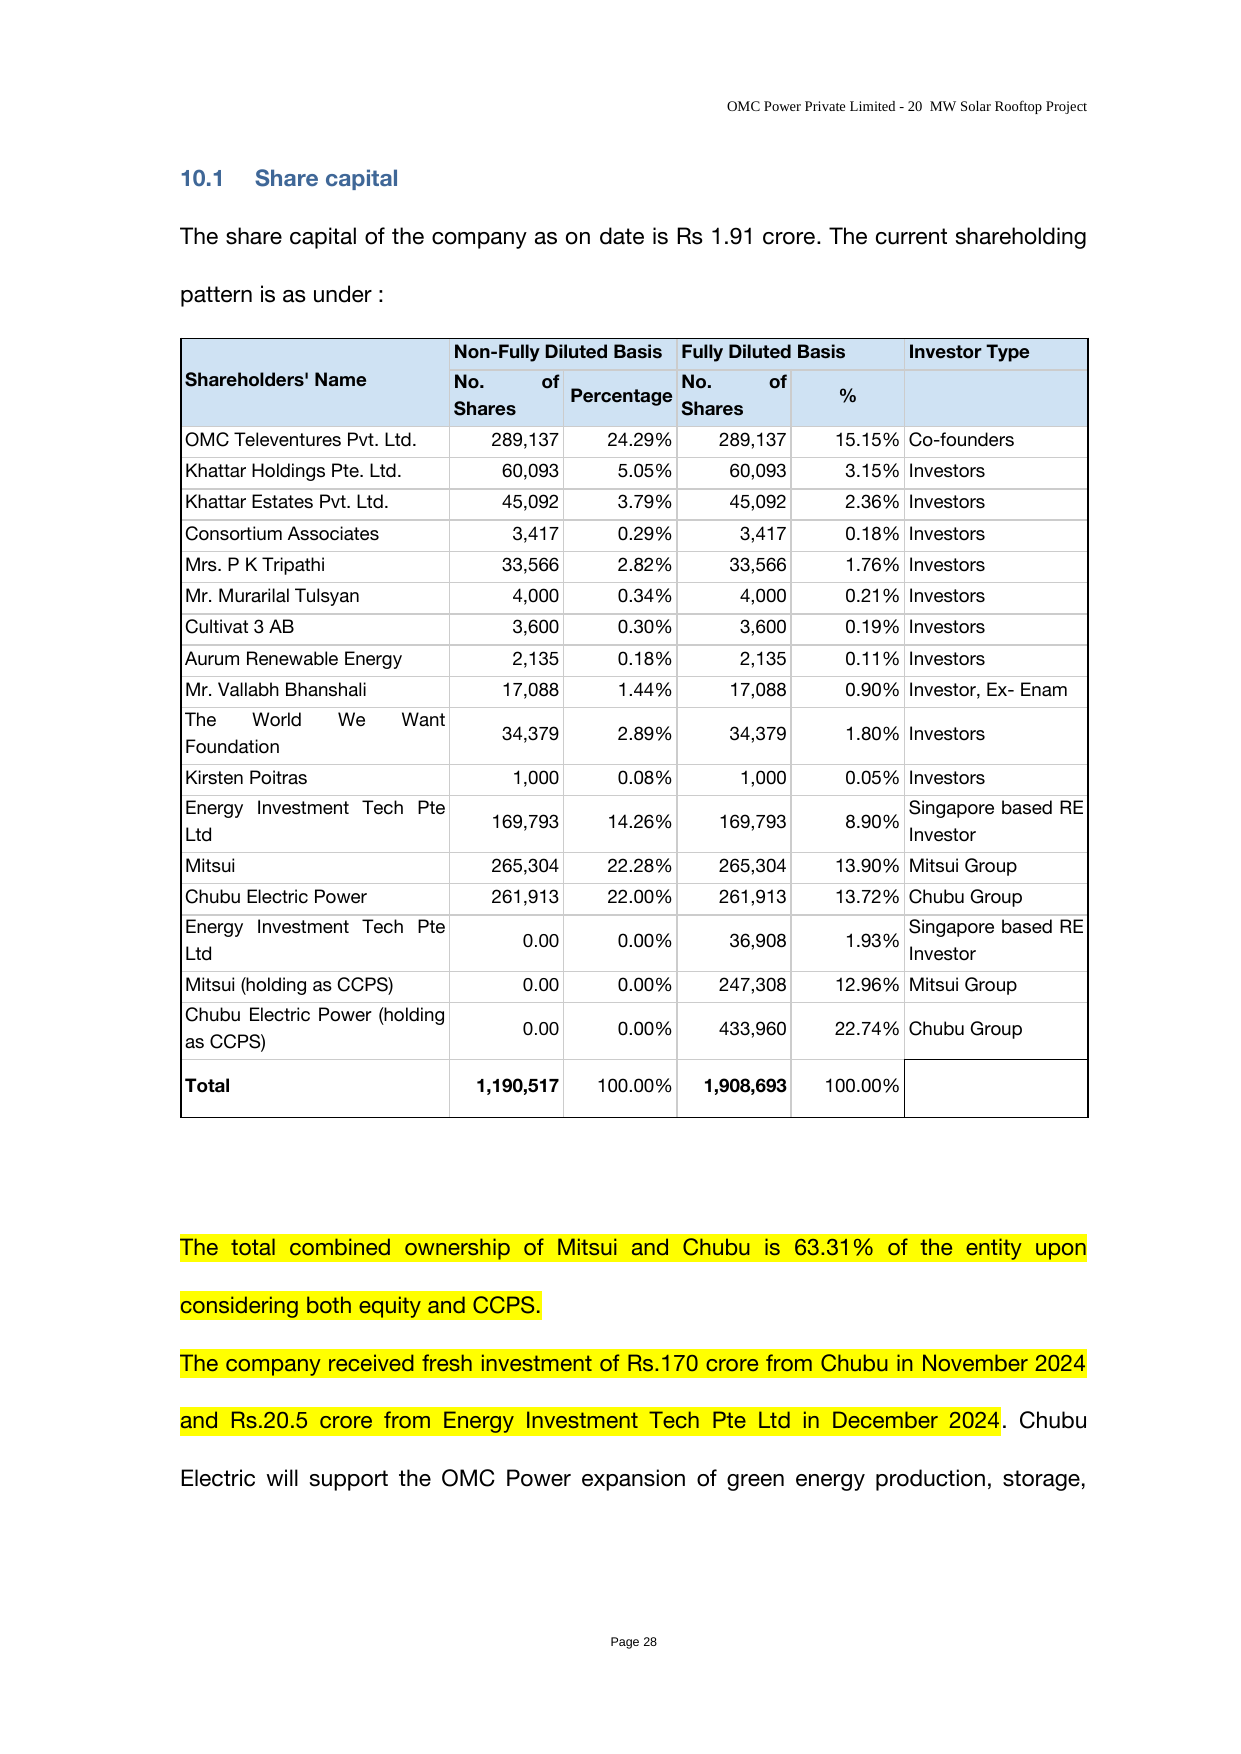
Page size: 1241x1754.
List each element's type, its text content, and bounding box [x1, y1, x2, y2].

table_header Fully Diluted Basis [678, 339, 904, 369]
table_cell 3.15% [792, 458, 904, 488]
table_cell Kirsten Poitras [182, 765, 449, 795]
table_cell 265,304 [678, 853, 790, 883]
table_cell 1,908,693 [678, 1060, 790, 1117]
table_cell Chubu Group [905, 884, 1087, 914]
table_cell 13.90% [792, 853, 904, 883]
table_cell Aurum Renewable Energy [182, 646, 449, 676]
table_cell 17,088 [678, 677, 790, 707]
table_cell 3,600 [450, 615, 563, 644]
table_cell 4,000 [450, 583, 563, 613]
table_cell 45,092 [678, 490, 790, 519]
table_cell Mitsui Group [905, 972, 1087, 1002]
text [180, 1378, 1087, 1493]
table_cell Investors [905, 458, 1087, 488]
table_cell Investor, Ex- Enam [905, 677, 1087, 707]
table_cell Investors [905, 490, 1087, 519]
table_cell 0.30% [564, 615, 676, 644]
table_cell 15.15% [792, 427, 904, 457]
table_header Shareholders' Name [182, 339, 449, 426]
table_cell The World We Want Foundation [182, 708, 449, 763]
table_cell 33,566 [450, 552, 563, 582]
table_cell 24.29% [564, 427, 676, 457]
table_cell 1.44% [564, 677, 676, 707]
table_cell 34,379 [450, 708, 563, 763]
table_cell Mitsui [182, 853, 449, 883]
table_cell 169,793 [450, 796, 563, 851]
table_cell Investors [905, 583, 1087, 613]
table_cell 36,908 [678, 916, 790, 971]
table_cell 5.05% [564, 458, 676, 488]
table_cell 33,566 [678, 552, 790, 582]
table_cell 3,417 [450, 521, 563, 551]
text The share capital of the company as on date is Rs 1.91 crore. The current shareholding pattern is as under : [180, 222, 1087, 309]
table_cell [905, 371, 1087, 426]
table_cell 265,304 [450, 853, 563, 883]
table_cell Mitsui (holding as CCPS) [182, 972, 449, 1002]
table_cell 247,308 [678, 972, 790, 1002]
table_cell Investors [905, 521, 1087, 551]
table_cell 1,000 [678, 765, 790, 795]
table_cell OMC Televentures Pvt. Ltd. [182, 427, 449, 457]
table_cell Cultivat 3 AB [182, 615, 449, 644]
table_header Non-Fully Diluted Basis [450, 339, 676, 369]
table_cell 0.00% [564, 916, 676, 971]
table_cell 261,913 [450, 884, 563, 914]
table_cell 2.89% [564, 708, 676, 763]
table_cell Mr. Murarilal Tulsyan [182, 583, 449, 613]
table_cell Consortium Associates [182, 521, 449, 551]
table_cell 4,000 [678, 583, 790, 613]
table_cell Investors [905, 646, 1087, 676]
table_cell 2,135 [678, 646, 790, 676]
table_cell 0.18% [564, 646, 676, 676]
table_cell Investors [905, 708, 1087, 763]
table_cell % [792, 371, 904, 426]
table_cell 1,000 [450, 765, 563, 795]
table_cell Mr. Vallabh Bhanshali [182, 677, 449, 707]
table_cell 169,793 [678, 796, 790, 851]
table_cell 100.00% [792, 1060, 904, 1117]
table_cell 100.00% [564, 1060, 676, 1117]
table_cell Singapore based RE Investor [905, 916, 1087, 971]
table_cell 12.96% [792, 972, 904, 1002]
table_cell No. of Shares [678, 371, 790, 426]
text 10.1 Share capital [180, 164, 1087, 193]
table_cell 3,600 [678, 615, 790, 644]
table_cell 0.90% [792, 677, 904, 707]
table_cell Investors [905, 765, 1087, 795]
text The total combined ownership of Mitsui and Chubu is 63.31% of the entity upon considering both equity and CCPS. [180, 1262, 1087, 1320]
table_cell 45,092 [450, 490, 563, 519]
table_cell Energy Investment Tech Pte Ltd [182, 916, 449, 971]
table_cell Khattar Holdings Pte. Ltd. [182, 458, 449, 488]
table_cell 1,190,517 [450, 1060, 563, 1117]
table_cell 289,137 [450, 427, 563, 457]
table_cell 22.28% [564, 853, 676, 883]
table_cell Investors [905, 615, 1087, 644]
table_cell Co-founders [905, 427, 1087, 457]
table_cell 261,913 [678, 884, 790, 914]
table_cell 0.00% [564, 972, 676, 1002]
table_cell 0.18% [792, 521, 904, 551]
table_cell 3,417 [678, 521, 790, 551]
table_cell 1.93% [792, 916, 904, 971]
table_cell 0.00% [564, 1003, 676, 1058]
table_cell Chubu Group [905, 1003, 1087, 1058]
table_cell 60,093 [678, 458, 790, 488]
table_cell 60,093 [450, 458, 563, 488]
table_cell Chubu Electric Power (holding as CCPS) [182, 1003, 449, 1058]
table_cell Chubu Electric Power [182, 884, 449, 914]
table_cell 17,088 [450, 677, 563, 707]
table_cell 8.90% [792, 796, 904, 851]
table_cell 0.00 [450, 916, 563, 971]
table_header Investor Type [905, 339, 1087, 369]
table_cell 0.21% [792, 583, 904, 613]
table_cell 3.79% [564, 490, 676, 519]
table_cell No. of Shares [450, 371, 563, 426]
table_cell 2.82% [564, 552, 676, 582]
table_cell 289,137 [678, 427, 790, 457]
table_cell 2,135 [450, 646, 563, 676]
table_cell Total [182, 1060, 449, 1117]
table_cell 1.76% [792, 552, 904, 582]
table_cell 0.05% [792, 765, 904, 795]
table_cell 433,960 [678, 1003, 790, 1058]
table_cell 0.29% [564, 521, 676, 551]
table_cell Mrs. P K Tripathi [182, 552, 449, 582]
table_cell 34,379 [678, 708, 790, 763]
table_cell 0.00 [450, 972, 563, 1002]
table_cell Khattar Estates Pvt. Ltd. [182, 490, 449, 519]
table_cell [905, 1060, 1087, 1117]
table_cell Energy Investment Tech Pte Ltd [182, 796, 449, 851]
table_cell 22.00% [564, 884, 676, 914]
table_cell 0.19% [792, 615, 904, 644]
table_cell 2.36% [792, 490, 904, 519]
table_cell Mitsui Group [905, 853, 1087, 883]
table_cell 0.00 [450, 1003, 563, 1058]
table_cell 1.80% [792, 708, 904, 763]
table_cell 0.34% [564, 583, 676, 613]
table_cell Singapore based RE Investor [905, 796, 1087, 851]
table_cell Percentage [564, 371, 676, 426]
table_cell Investors [905, 552, 1087, 582]
table_cell 0.11% [792, 646, 904, 676]
table_cell 0.08% [564, 765, 676, 795]
table_cell 13.72% [792, 884, 904, 914]
table_cell 14.26% [564, 796, 676, 851]
table_cell 22.74% [792, 1003, 904, 1058]
